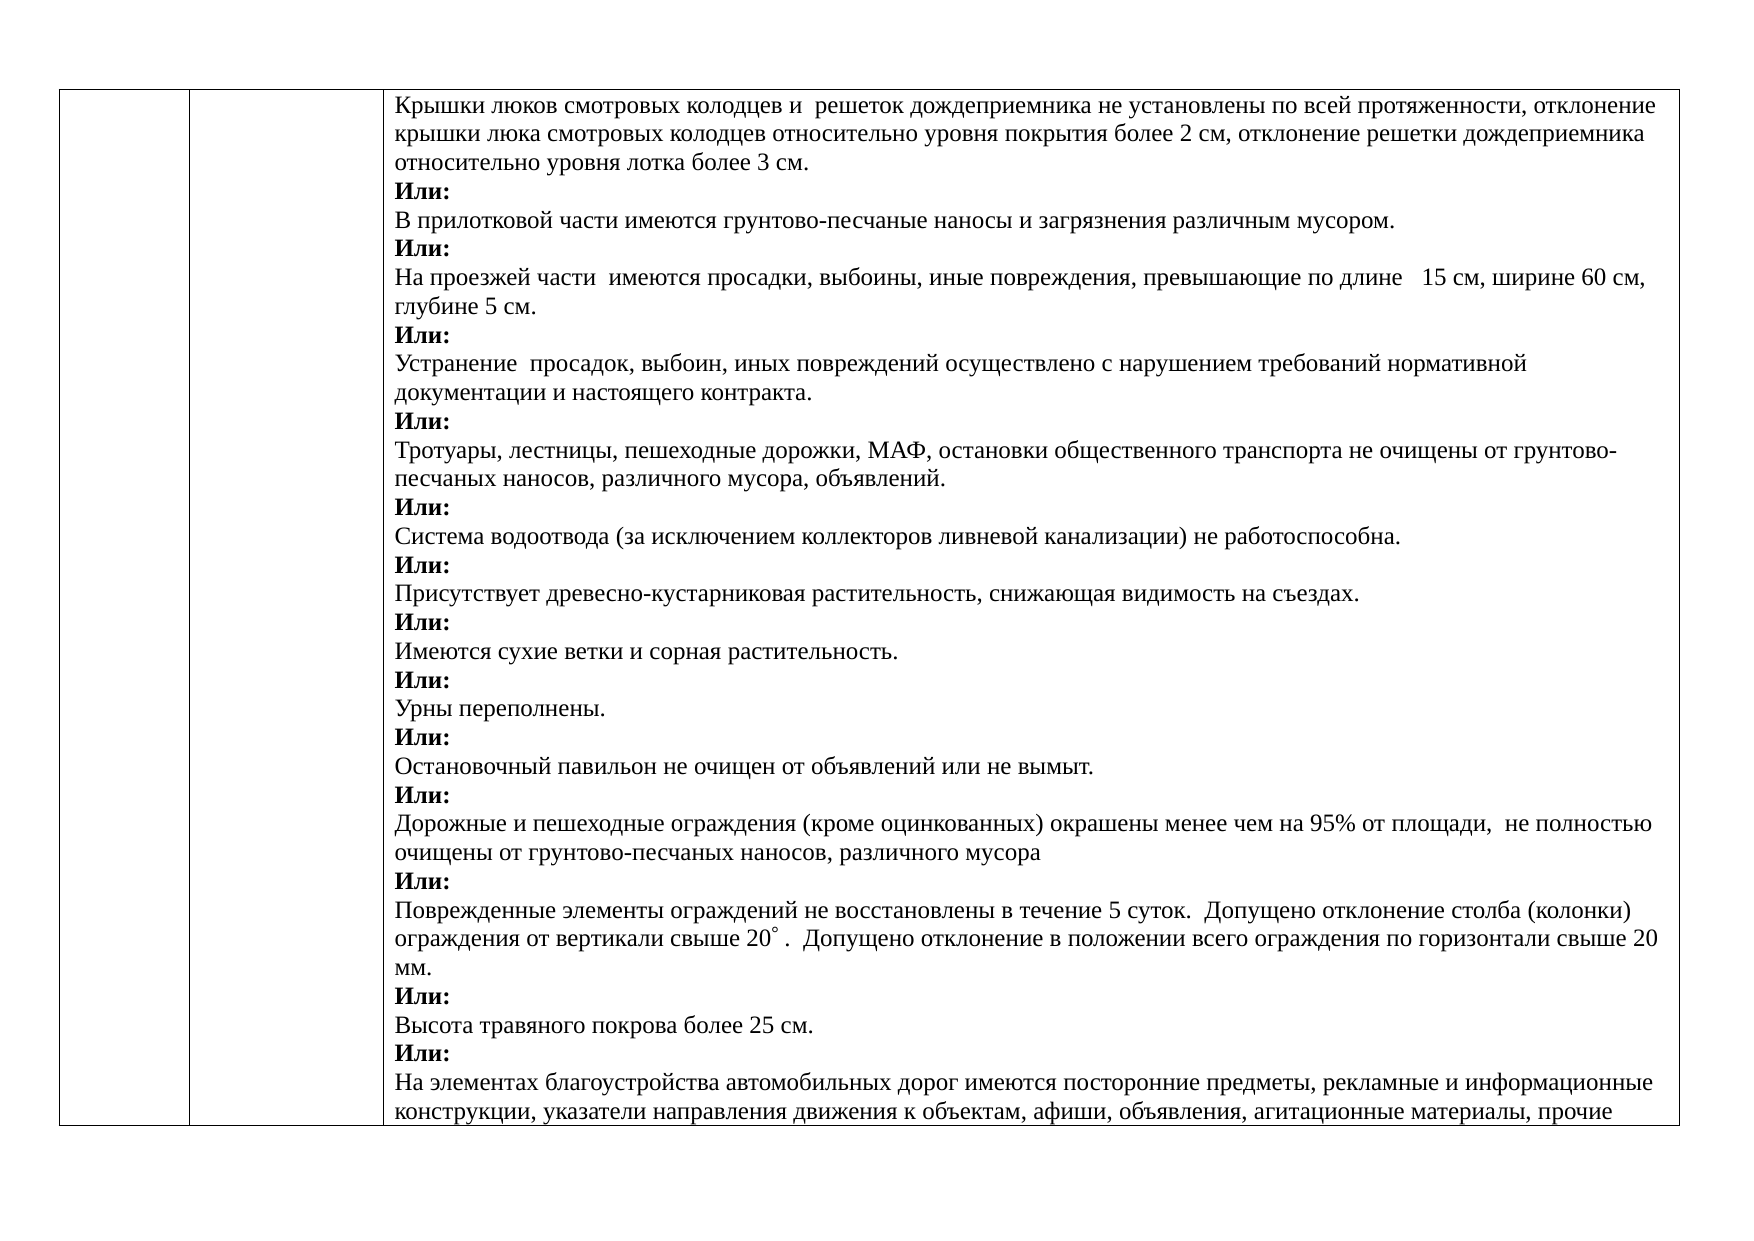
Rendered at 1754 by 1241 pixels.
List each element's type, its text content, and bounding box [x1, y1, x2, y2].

table_cell 2 [60, 90, 189, 1125]
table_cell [384, 90, 1679, 1125]
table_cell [190, 90, 383, 1125]
